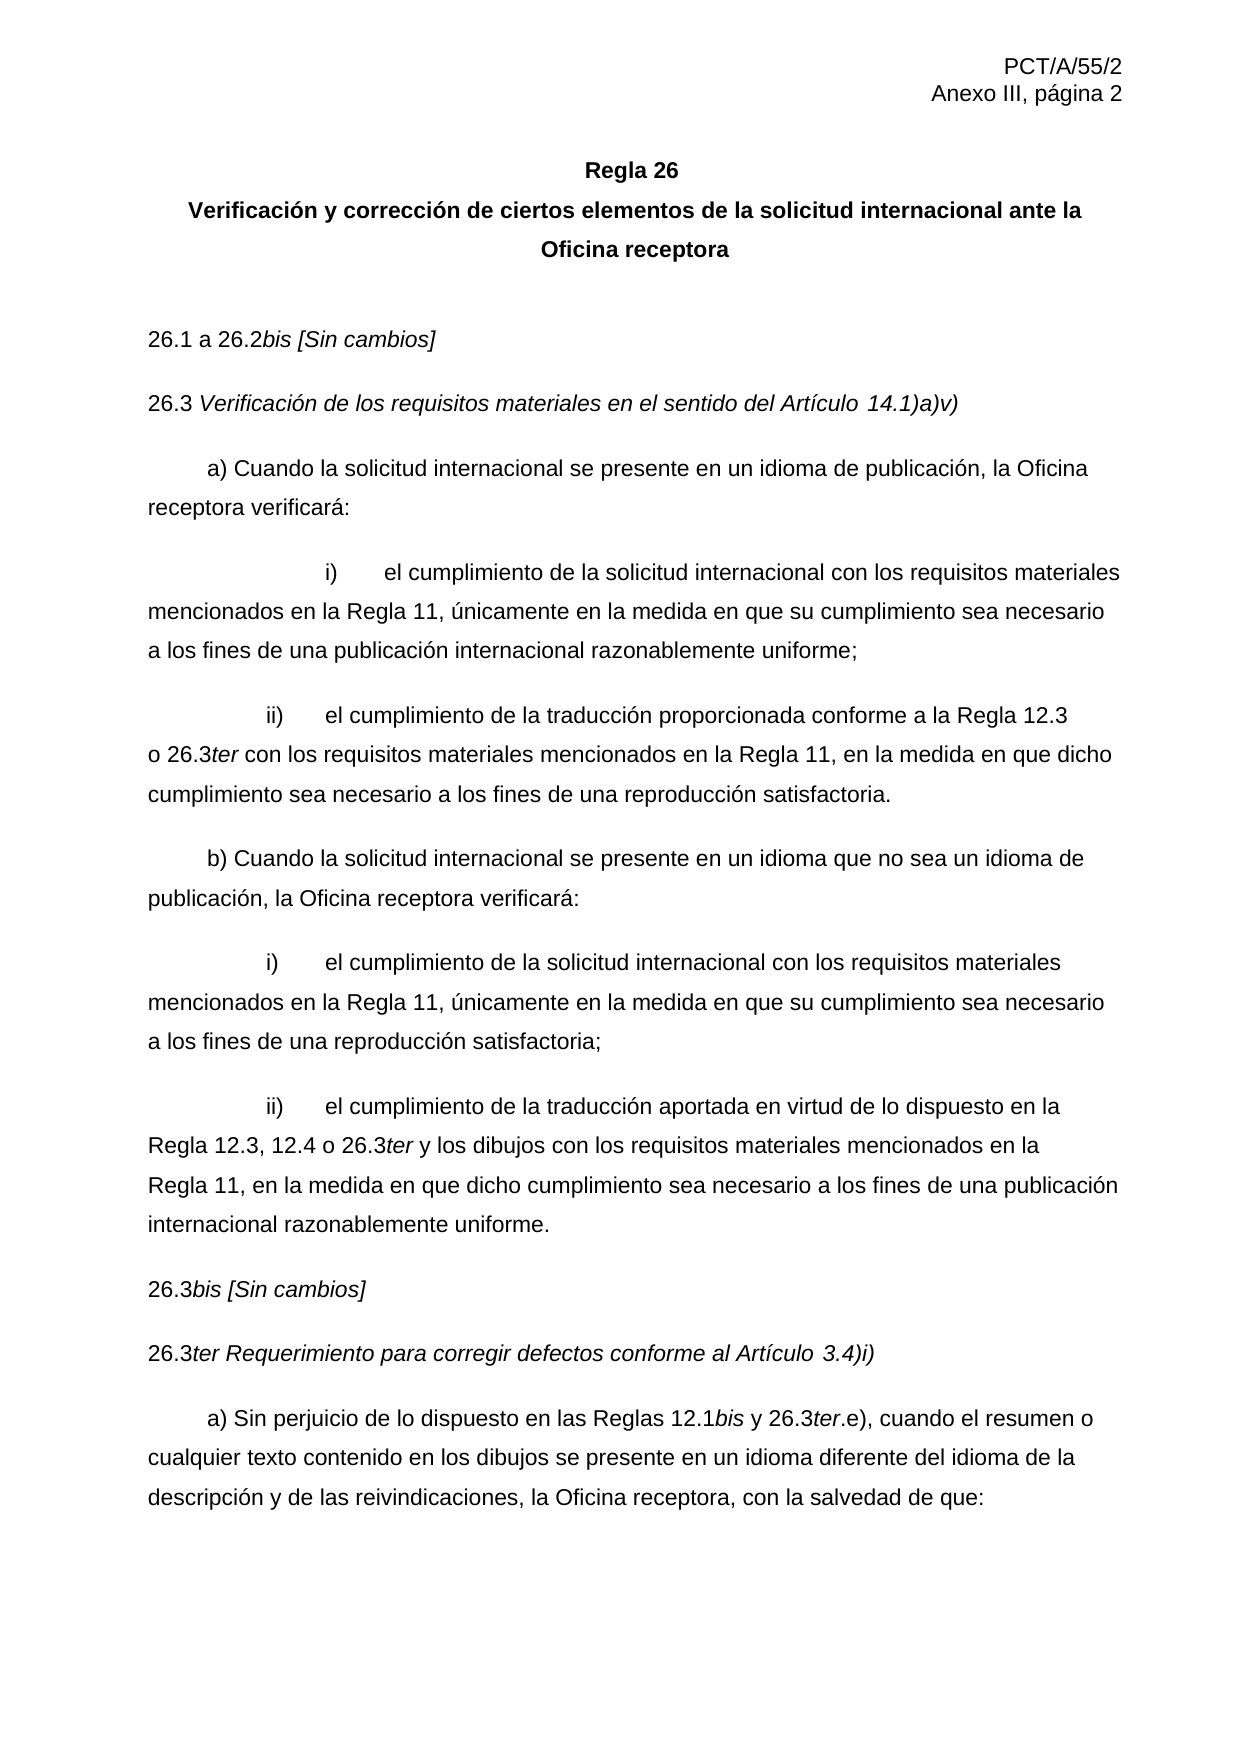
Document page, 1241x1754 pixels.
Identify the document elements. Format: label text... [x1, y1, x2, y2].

text a) Cuando la solicitud internacional se presente en un idioma de publicación, la Oficina receptora verificará: [148, 454, 1122, 520]
text 26.3 Verificación de los requisitos materiales en el sentido del Artículo 14.1)a)v) [148, 390, 1122, 416]
text ii) el cumplimiento de la traducción aportada en virtud de lo dispuesto en la Regla 12.3, 12.4 o 26.3ter y los dibujos con los requisitos materiales mencionados en la Regla 11, en la medida en que dicho cumplimiento sea necesario a los fines de una publicación internacional razonablemente uniforme. [148, 1093, 1122, 1238]
text b) Cuando la solicitud internacional se presente en un idioma que no sea un idioma de publicación, la Oficina receptora verificará: [148, 845, 1122, 911]
text i) el cumplimiento de la solicitud internacional con los requisitos materiales mencionados en la Regla 11, únicamente en la medida en que su cumplimiento sea necesario a los fines de una publicación internacional razonablemente uniforme; [148, 558, 1122, 664]
text i) el cumplimiento de la solicitud internacional con los requisitos materiales mencionados en la Regla 11, únicamente en la medida en que su cumplimiento sea necesario a los fines de una reproducción satisfactoria; [148, 949, 1122, 1055]
text ii) el cumplimiento de la traducción proporcionada conforme a la Regla 12.3 o 26.3ter con los requisitos materiales mencionados en la Regla 11, en la medida en que dicho cumplimiento sea necesario a los fines de una reproducción satisfactoria. [148, 702, 1122, 807]
text a) Sin perjuicio de lo dispuesto en las Reglas 12.1bis y 26.3ter.e), cuando el resumen o cualquier texto contenido en los dibujos se presente en un idioma diferente del idioma de la descripción y de las reivindicaciones, la Oficina receptora, con la salvedad de que: [148, 1405, 1122, 1510]
text 26.3ter Requerimiento para corregir defectos conforme al Artículo 3.4)i) [148, 1340, 1122, 1367]
title Regla 26 - Verificación y corrección de ciertos elementos de la solicitud internacional ante la Oficina receptora [148, 157, 1122, 262]
text 26.1 a 26.2bis [Sin cambios] [148, 326, 1122, 352]
text 26.3bis [Sin cambios] [148, 1276, 1122, 1302]
